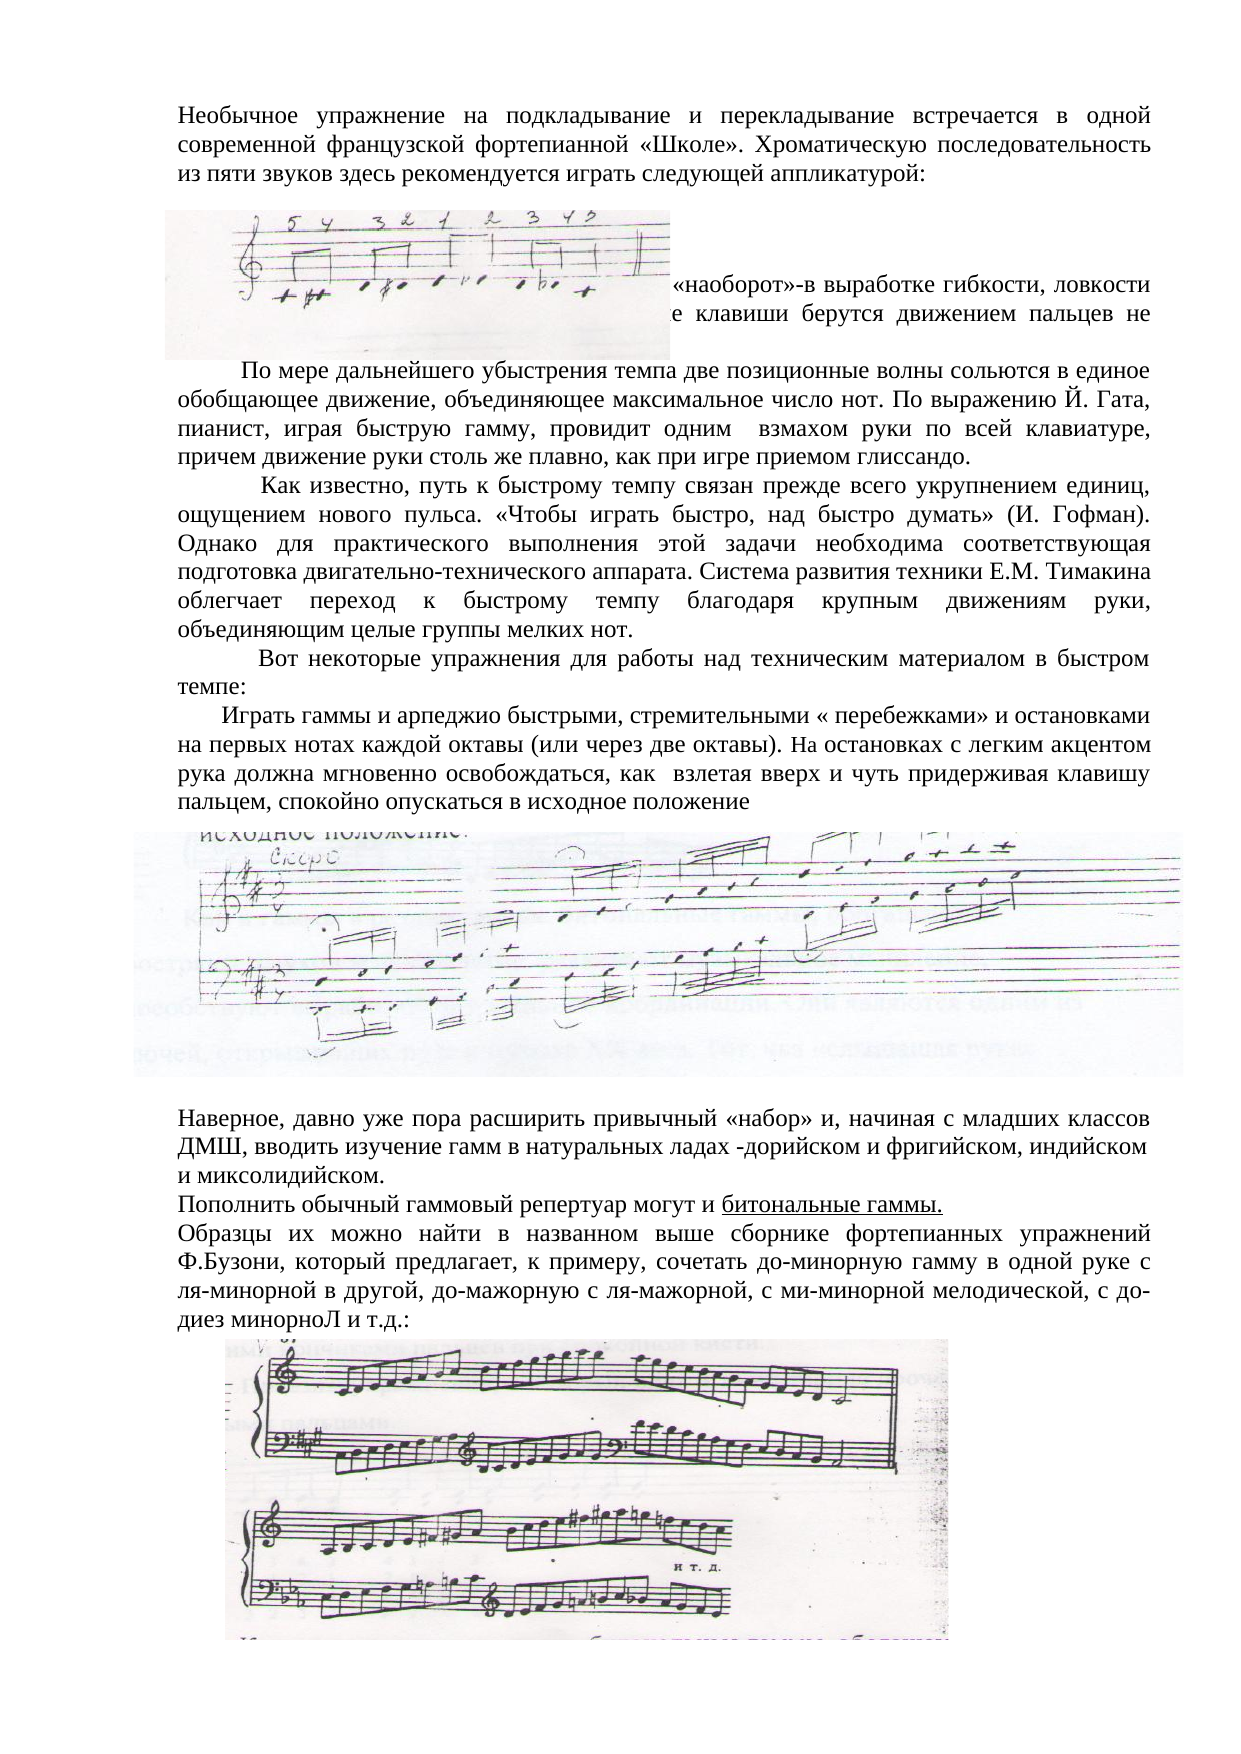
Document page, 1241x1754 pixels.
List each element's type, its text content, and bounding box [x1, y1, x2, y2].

picture [133, 832, 1184, 1077]
text Пополнить обычный гаммовый репертуар могут и битональные гаммы. [177, 1189, 1152, 1218]
text По мере дальнейшего убыстрения темпа две позиционные волны сольются в единое обобщающее движение, объединяющее максимальное число нот. По выражению Й. Гата, пианист, играя быструю гамму, провидит одним взмахом руки по всей клавиатуре, причем движение руки столь же плавно, как при игре приемом глиссандо. [177, 355, 1152, 470]
text Как известно, путь к быстрому темпу связан прежде всего укрупнением единиц, ощущением нового пульса. «Чтобы играть быстро, над быстро думать» (И. Гофман). Однако для практического выполнения этой задачи необходима соответствующая подготовка двигательно-технического аппарата. Система развития техники Е.М. Тимакина облегчает переход к быстрому темпу благодаря крупным движениям руки, объединяющим целые группы мелких нот. [177, 470, 1152, 643]
text Вот некоторые упражнения для работы над техническим материалом в быстром темпе: [177, 643, 1152, 700]
text Образцы их можно найти в названном выше сборнике фортепианных упражнений Ф.Бузони, который предлагает, к примеру, сочетать до-минорную гамму в одной руке с ля-минорной в другой, до-мажорную с ля-мажорной, с ми-минорной мелодической, с до-диез минорноЛ и т.д.: [177, 1218, 1152, 1333]
picture [164, 210, 671, 360]
text Играть гаммы и арпеджио быстрыми, стремительными « перебежками» и остановками на первых нотах каждой октавы (или через две октавы). На остановках с легким акцентом рука должна мгновенно освобождаться, как взлетая вверх и чуть придерживая клавишу пальцем, спокойно опускаться в исходное положение [177, 700, 1152, 815]
text и миксолидийском. [177, 1160, 1152, 1189]
picture [225, 1339, 949, 1640]
text Наверное, давно уже пора расширить привычный «набор» и, начиная с младших классов ДМШ, вводить изучение гамм в натуральных ладах -дорийском и фригийском, индийском [177, 1103, 1152, 1160]
text Смысл упражнения такой аппликатуры «наоборот»-в выработке гибкости, ловкости пальцев при собранной «узкой» руке. Белые клавиши берутся движением пальцев не сверху, а снизу. [671, 269, 1152, 355]
text Необычное упражнение на подкладывание и перекладывание встречается в одной современной французской фортепианной «Школе». Хроматическую последовательность из пяти звуков здесь рекомендуется играть следующей аппликатурой: [177, 100, 1152, 187]
